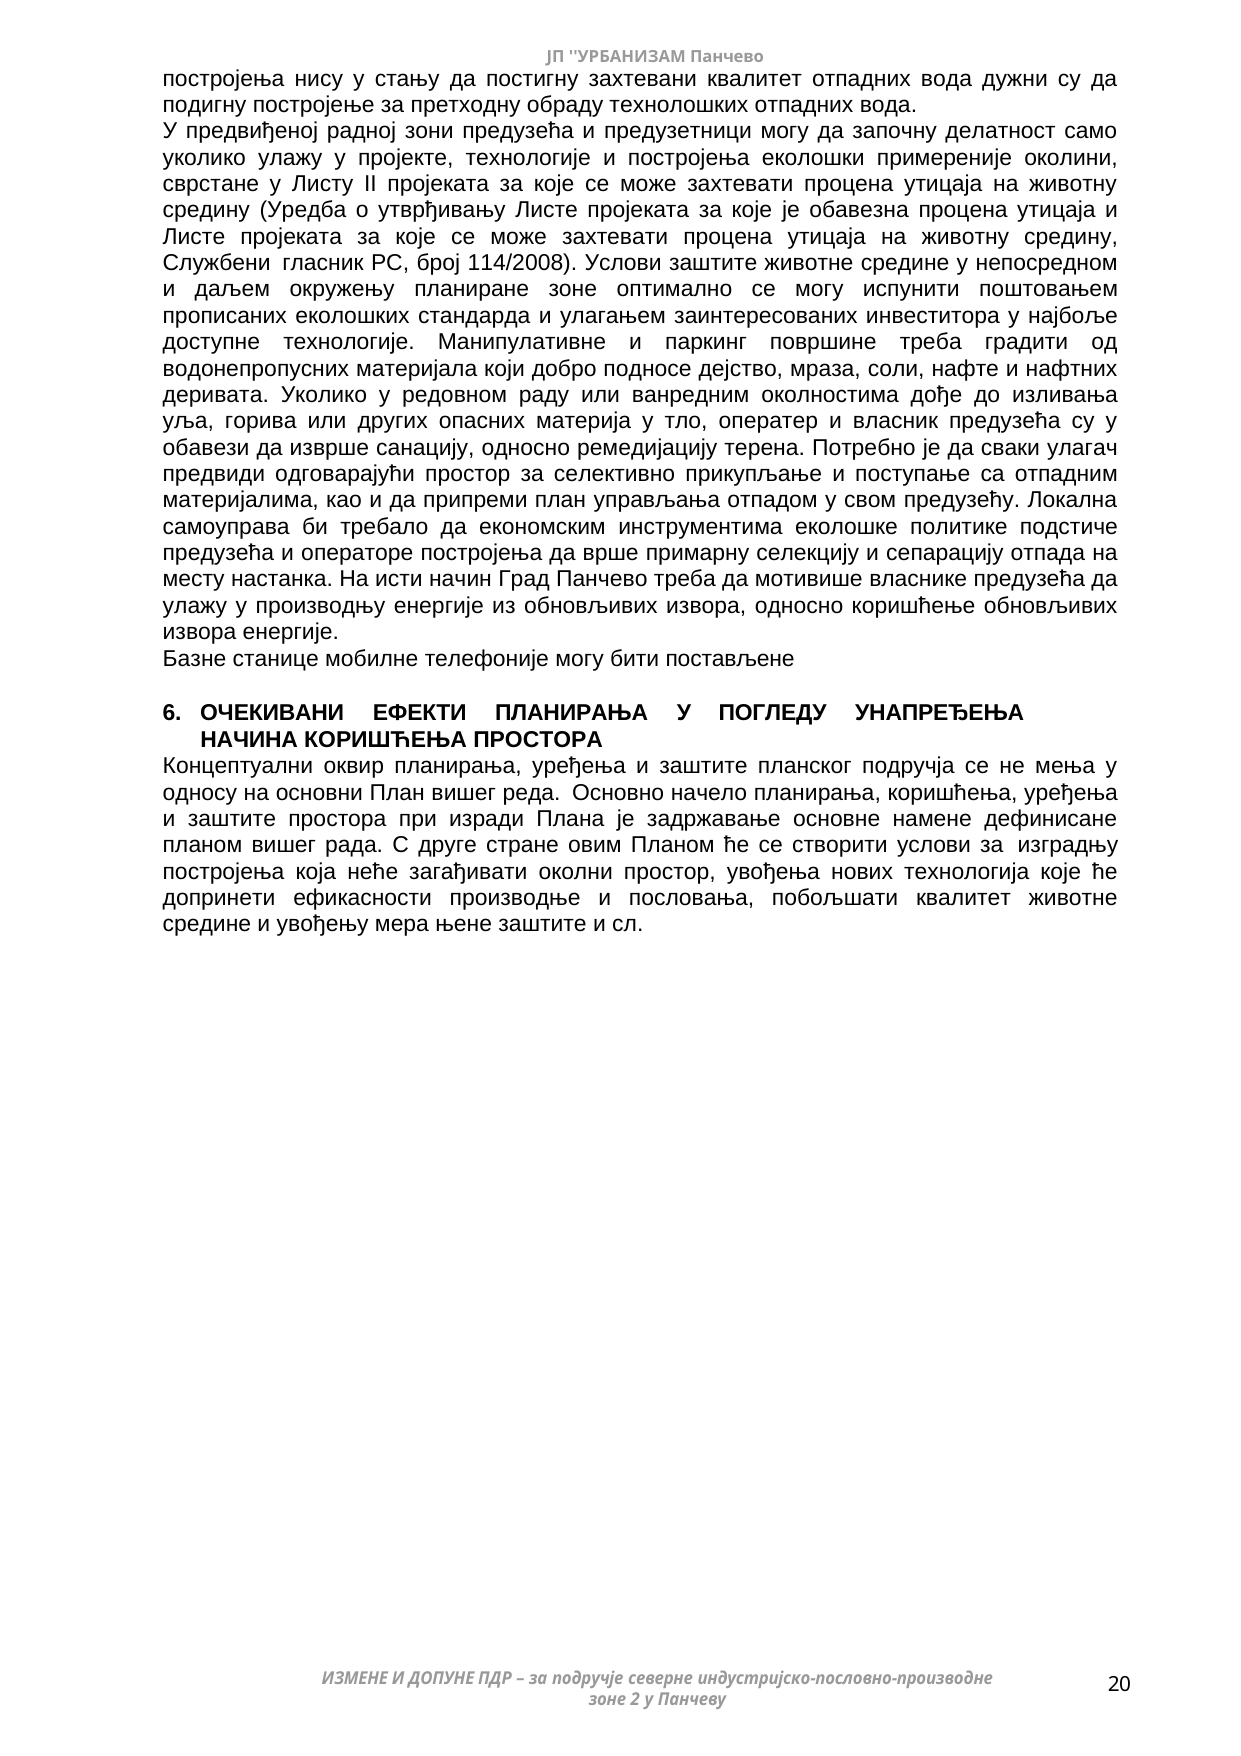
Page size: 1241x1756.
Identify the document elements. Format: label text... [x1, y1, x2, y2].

subtitle ОЧЕКИВАНИ ЕФЕКТИ ПЛАНИРАЊА У ПОГЛЕДУ УНАПРЕЂЕЊА НАЧИНА КОРИШЋЕЊА ПРОСТОРА [162, 699, 1118, 752]
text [162, 64, 1118, 117]
text У предвиђеној радној зони предузећа и предузетници могу да започну делатност само уколико улажу у пројекте, технологије и постројења еколошки примереније околини, сврстане у Листу II пројеката за које се може захтевати процена утицаја на животну средину (Уредба о утврђивању Листе пројеката за које је обавезна процена утицаја и Листе пројеката за које се може захтевати процена утицаја на животну средину, Службени гласник РС, број 114/2008). Услови заштите животне средине у непосредном и даљем окружењу планиране зоне оптимално се могу испунити поштовањем прописаних еколошких стандарда и улагањем заинтересованих инвеститора у најбоље доступне технологије. Манипулативне и паркинг површине треба градити од водонепропусних материјала који добро подносе дејство, мраза, соли, нафте и нафтних деривата. Уколико у редовном раду или ванредним околностима дође до изливања уља, горива или других опасних материја у тло, оператер и власник предузећа су у обавези да изврше санацију, односно ремедијацију терена. Потребно је да сваки улагач предвиди одговарајући простор за селективно прикупљање и поступање са отпадним материјалима, као и да припреми план управљања отпадом у свом предузећу. Локална самоуправа би требало да економским инструментима еколошке политике подстиче предузећа и операторе постројења да врше примарну селекцију и сепарацију отпада на месту настанка. На исти начин Град Панчево треба да мотивише власнике предузећа да улажу у производњу енергије из обновљивих извора, односно коришћење обновљивих извора енергије. [162, 117, 1118, 644]
text Базне станице мобилне телефоније могу бити постављене [162, 644, 1118, 671]
text Концептуални оквир планирања, уређења и заштите планског подручја се не мења у односу на основни План вишег реда. Основно начело планирања, коришћења, уређења и заштите простора при изради Плана је задржавање основне намене дефинисане планом вишег рада. С друге стране овим Планом ће се створити услови за изградњу постројења која неће загађивати околни простор, увођења нових технологија које ће допринети ефикасности производње и пословања, побољшати квалитет животне средине и увођењу мера њене заштите и сл. [162, 752, 1118, 937]
